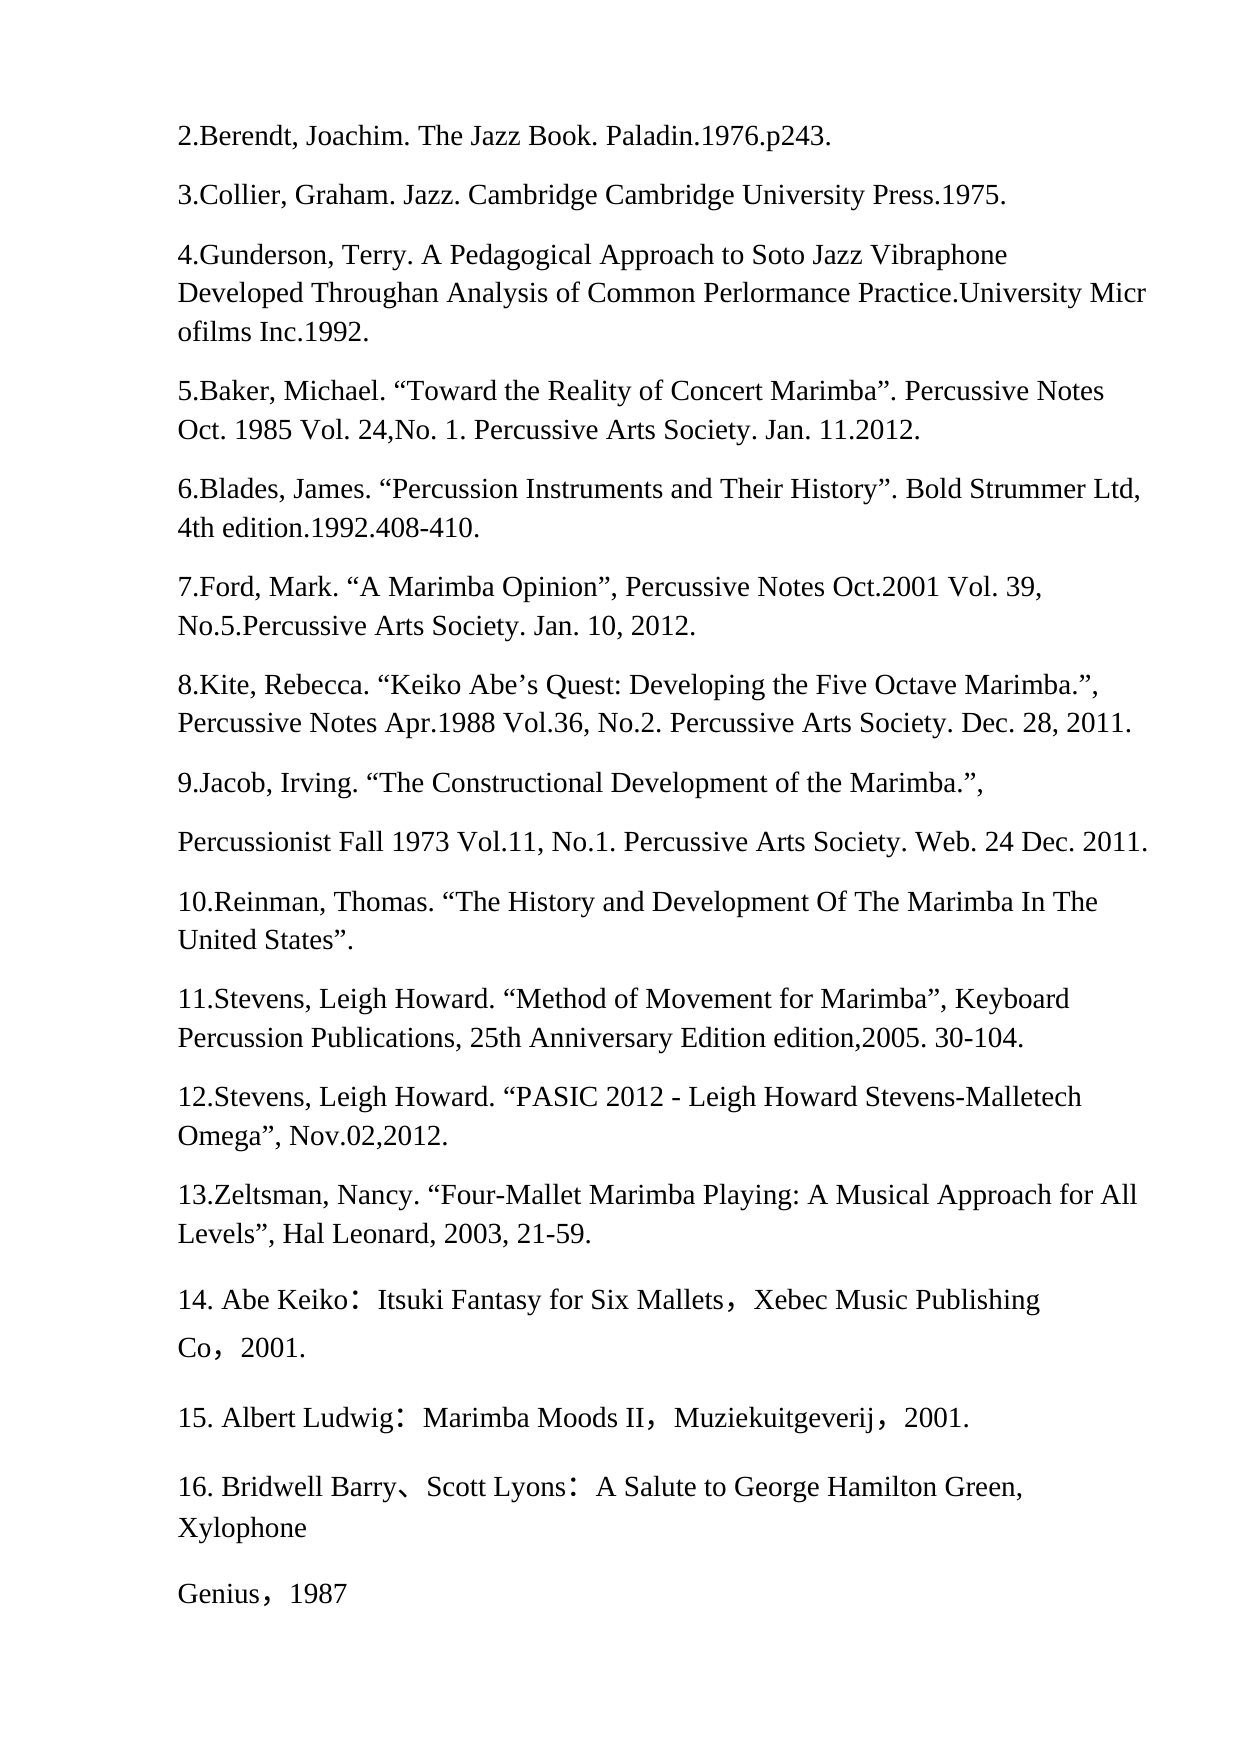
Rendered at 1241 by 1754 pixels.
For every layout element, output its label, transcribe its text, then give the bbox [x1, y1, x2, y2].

text 13.Zeltsman, Nancy. “Four-Mallet Marimba Playing: A Musical Approach for All Levels”, Hal Leonard, 2003, 21-59. [177, 1177, 1152, 1249]
text 2.Berendt, Joachim. The Jazz Book. Paladin.1976.p243. [177, 118, 1152, 152]
text 11.Stevens, Leigh Howard. “Method of Movement for Marimba”, Keyboard Percussion Publications, 25th Anniversary Edition edition,2005. 30-104. [177, 982, 1152, 1054]
text 7.Ford, Mark. “A Marimba Opinion”, Percussive Notes Oct.2001 Vol. 39, No.5.Percussive Arts Society. Jan. 10, 2012. [177, 569, 1152, 641]
text 8.Kite, Rebecca. “Keiko Abe’s Quest: Developing the Five Octave Marimba.”, Percussive Notes Apr.1988 Vol.36, No.2. Percussive Arts Society. Dec. 28, 2011. [177, 667, 1152, 739]
text Genius，1987 [177, 1569, 1152, 1612]
text 10.Reinman, Thomas. “The History and Development Of The Marimba In The United States”. [177, 884, 1152, 956]
text 16. Bridwell Barry、Scott Lyons：A Salute to George Hamilton Green, Xylophone [177, 1463, 1152, 1543]
text 3.Collier, Graham. Jazz. Cambridge Cambridge University Press.1975. [177, 177, 1152, 211]
text 6.Blades, James. “Percussion Instruments and Their History”. Bold Strummer Ltd, 4th edition.1992.408-410. [177, 471, 1152, 543]
text 14. Abe Keiko：Itsuki Fantasy for Six Mallets，Xebec Music Publishing Co，2001. [177, 1275, 1152, 1366]
text 9.Jacob, Irving. “The Constructional Development of the Marimba.”, [177, 765, 1152, 798]
text 5.Baker, Michael. “Toward the Reality of Concert Marimba”. Percussive Notes Oct. 1985 Vol. 24,No. 1. Percussive Arts Society. Jan. 11.2012. [177, 373, 1152, 445]
text 15. Albert Ludwig：Marimba Moods II，Muziekuitgeverij，2001. [177, 1393, 1152, 1436]
text 4.Gunderson, Terry. A Pedagogical Approach to Soto Jazz Vibraphone Developed Throughan Analysis of Common Perlormance Practice.University Microfilms Inc.1992. [177, 237, 1152, 347]
text 12.Stevens, Leigh Howard. “PASIC 2012 - Leigh Howard Stevens-Malletech Omega”, Nov.02,2012. [177, 1079, 1152, 1152]
text Percussionist Fall 1973 Vol.11, No.1. Percussive Arts Society. Web. 24 Dec. 2011. [177, 824, 1152, 858]
